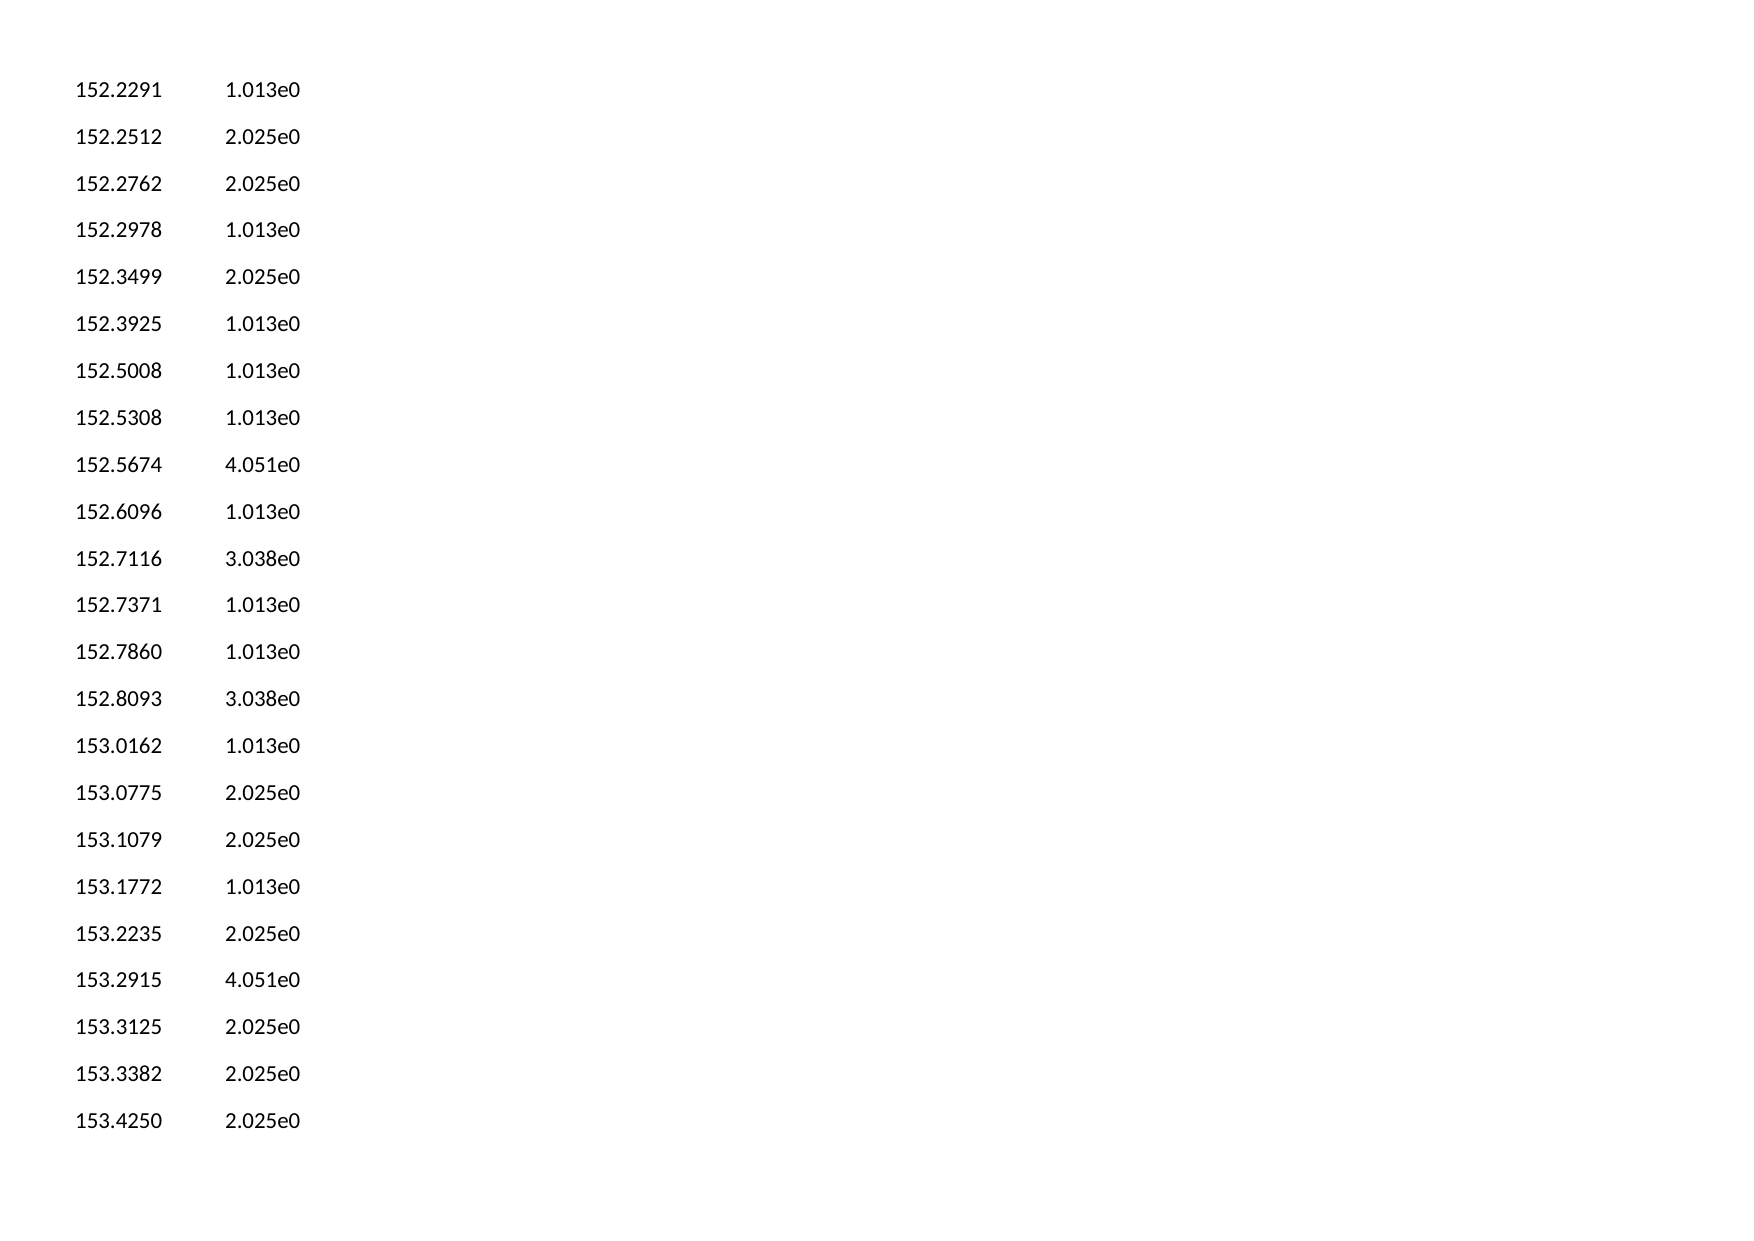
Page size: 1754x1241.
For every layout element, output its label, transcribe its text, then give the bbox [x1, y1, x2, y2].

text 153.3125 2.025e0 [75, 1012, 1679, 1041]
text 153.1079 2.025e0 [75, 825, 1679, 853]
text 153.0162 1.013e0 [75, 731, 1679, 759]
text 152.3925 1.013e0 [75, 309, 1679, 337]
text 153.3382 2.025e0 [75, 1059, 1679, 1087]
text 153.0775 2.025e0 [75, 778, 1679, 806]
text 152.5674 4.051e0 [75, 450, 1679, 478]
text 152.2978 1.013e0 [75, 216, 1679, 244]
text 152.2762 2.025e0 [75, 169, 1679, 197]
text 153.2915 4.051e0 [75, 966, 1679, 994]
text 153.2235 2.025e0 [75, 919, 1679, 947]
text 152.2291 1.013e0 [75, 75, 1679, 103]
text 152.8093 3.038e0 [75, 684, 1679, 712]
text 152.7860 1.013e0 [75, 637, 1679, 666]
text 152.3499 2.025e0 [75, 262, 1679, 291]
text 152.5008 1.013e0 [75, 356, 1679, 384]
text 153.4250 2.025e0 [75, 1106, 1679, 1134]
text 152.7371 1.013e0 [75, 591, 1679, 619]
text 153.1772 1.013e0 [75, 872, 1679, 900]
text 152.2512 2.025e0 [75, 122, 1679, 150]
text 152.6096 1.013e0 [75, 497, 1679, 525]
text 152.7116 3.038e0 [75, 544, 1679, 572]
text 152.5308 1.013e0 [75, 403, 1679, 431]
